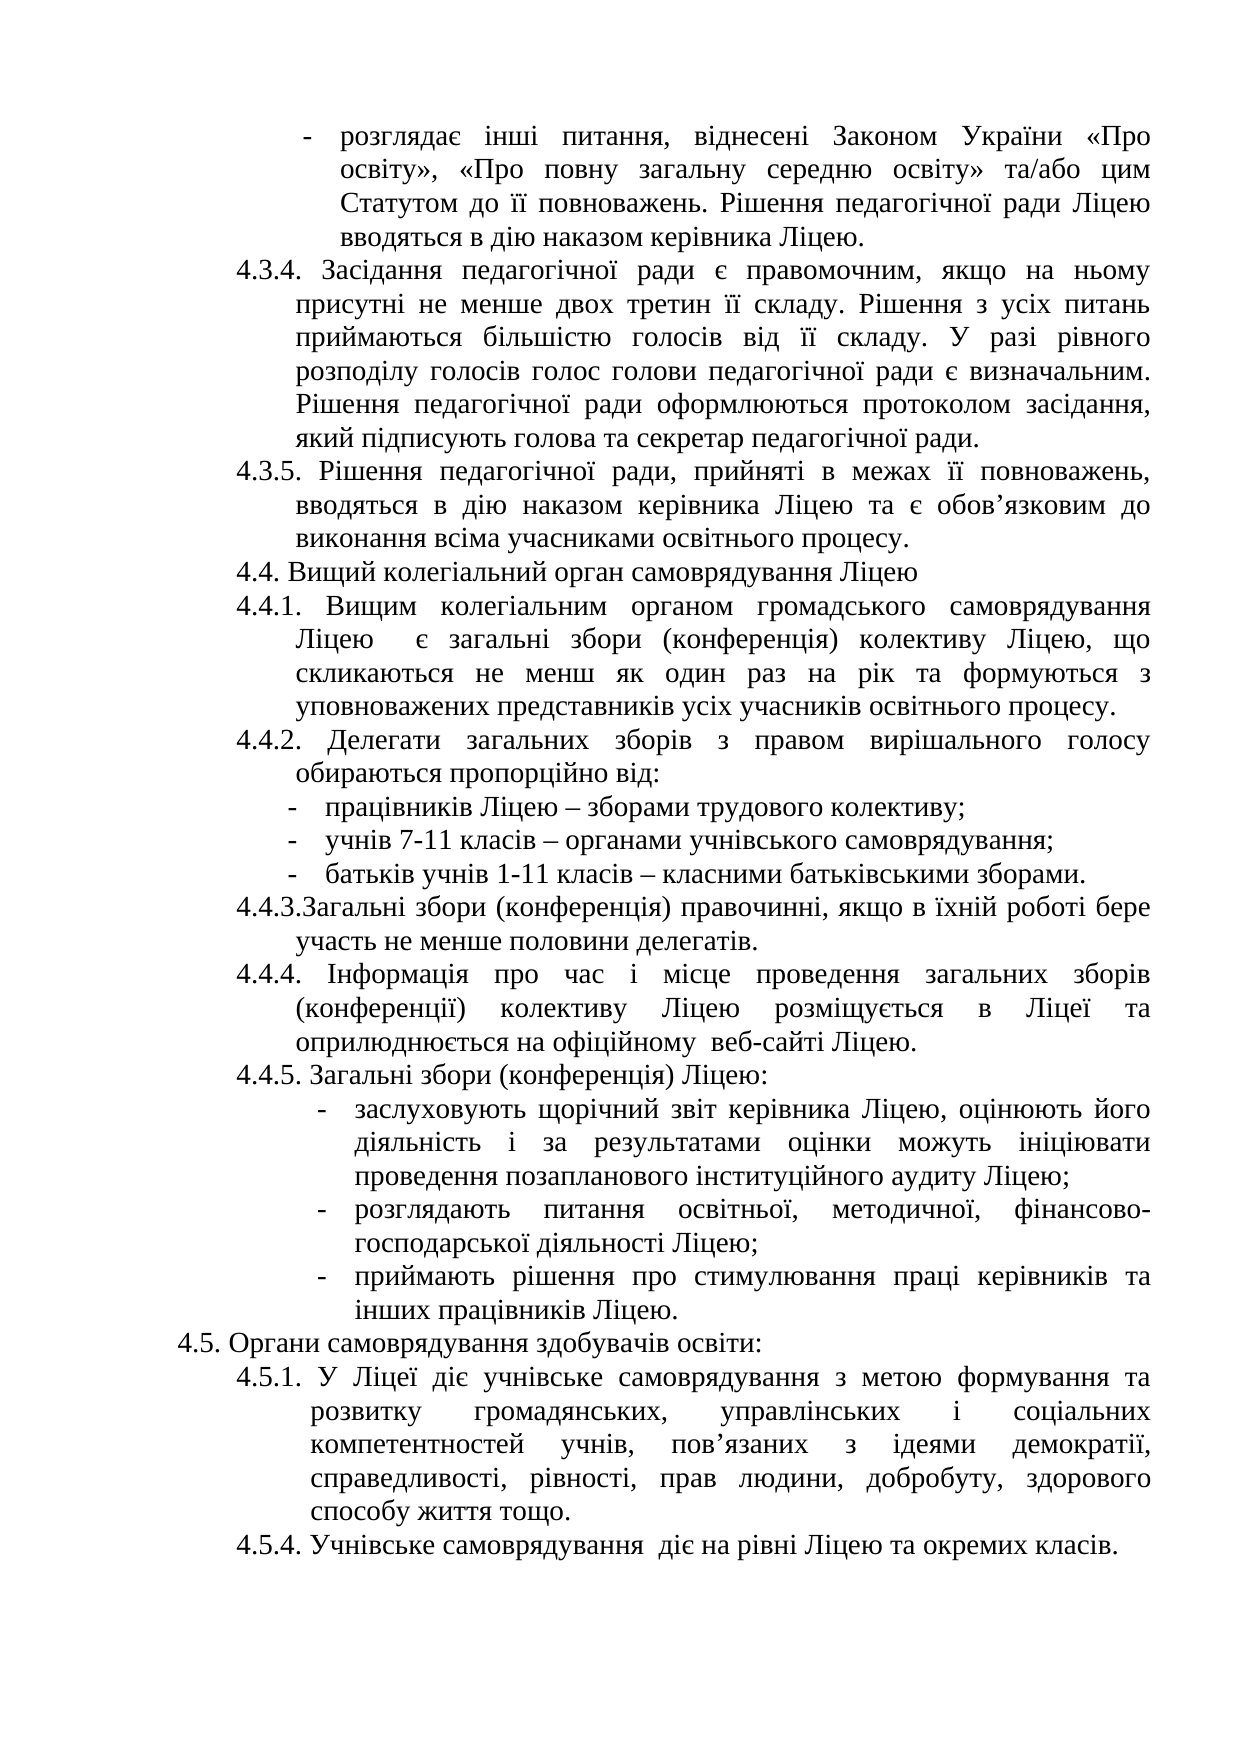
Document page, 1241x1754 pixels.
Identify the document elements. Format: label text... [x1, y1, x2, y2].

list приймають рішення про стимулювання праці керівників та інших працівників Ліцею. [317, 1258, 1152, 1326]
text 4.5. Органи самоврядування здобувачів освіти: [177, 1326, 1152, 1359]
list розглядає інші питання, віднесені Законом України «Про освіту», «Про повну загальну середню освіту» та/або цим Статутом до її повноважень. Рішення педагогічної ради Ліцею вводяться в дію наказом керівника Ліцею. [302, 118, 1152, 252]
text 4.5.1. У Ліцеї діє учнівське самоврядування з метою формування та розвитку громадянських, управлінських і соціальних компетентностей учнів, пов’язаних з ідеями демократії, справедливості, рівності, прав людини, добробуту, здорового способу життя тощо. [236, 1359, 1152, 1527]
list учнів 7-11 класів – органами учнівського самоврядування; [287, 822, 1152, 856]
list батьків учнів 1-11 класів – класними батьківськими зборами. [287, 856, 1152, 889]
list розглядають питання освітньої, методичної, фінансово-господарської діяльності Ліцею; [317, 1191, 1152, 1258]
list заслуховують щорічний звіт керівника Ліцею, оцінюють його діяльність і за результатами оцінки можуть ініціювати проведення позапланового інституційного аудиту Ліцею; [317, 1091, 1152, 1191]
text 4.4.2. Делегати загальних зборів з правом вирішального голосу обираються пропорційно від: [236, 722, 1152, 789]
text 4.4. Вищий колегіальний орган самоврядування Ліцею [236, 554, 1152, 588]
text 4.4.1. Вищим колегіальним органом громадського самоврядування Ліцею є загальні збори (конференція) колективу Ліцею, що скликаються не менш як один раз на рік та формуються з уповноважених представників усіх учасників освітнього процесу. [236, 588, 1152, 722]
text 4.3.4. Засідання педагогічної ради є правомочним, якщо на ньому присутні не менше двох третин її складу. Рішення з усіх питань приймаються більшістю голосів від її складу. У разі рівного розподілу голосів голос голови педагогічної ради є визначальним. Рішення педагогічної ради оформлюються протоколом засідання, який підписують голова та секретар педагогічної ради. [236, 252, 1152, 453]
list працівників Ліцею – зборами трудового колективу; [287, 789, 1152, 822]
text 4.4.5. Загальні збори (конференція) Ліцею: [236, 1057, 1152, 1091]
text 4.5.4. Учнівське самоврядування діє на рівні Ліцею та окремих класів. [236, 1527, 1152, 1560]
text 4.3.5. Рішення педагогічної ради, прийняті в межах її повноважень, вводяться в дію наказом керівника Ліцею та є обов’язковим до виконання всіма учасниками освітнього процесу. [236, 453, 1152, 554]
text 4.4.4. Інформація про час і місце проведення загальних зборів (конференції) колективу Ліцею розміщується в Ліцеї та оприлюднюється на офіційному веб-сайті Ліцею. [236, 957, 1152, 1057]
text 4.4.3.Загальні збори (конференція) правочинні, якщо в їхній роботі бере участь не менше половини делегатів. [236, 889, 1152, 957]
